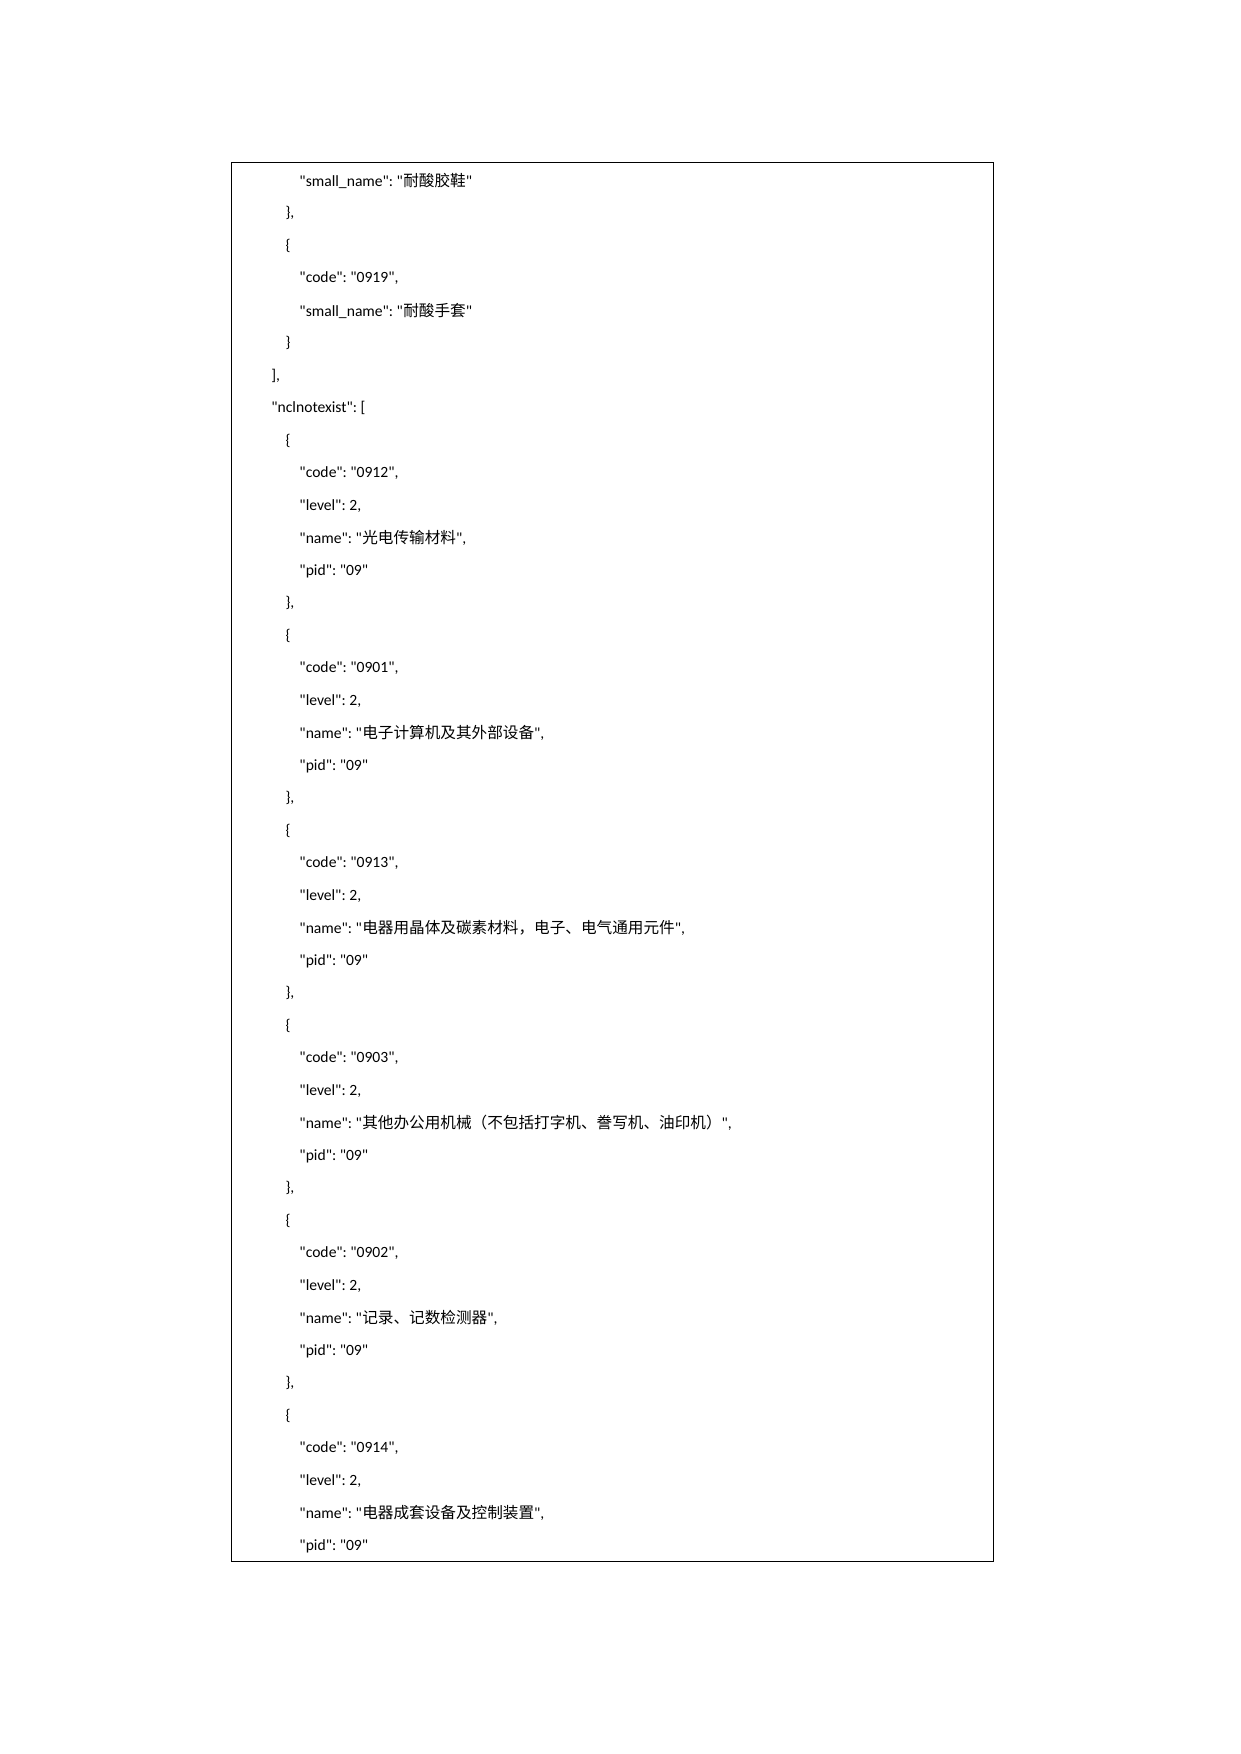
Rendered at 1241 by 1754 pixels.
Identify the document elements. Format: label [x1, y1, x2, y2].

table_header [232, 163, 993, 1561]
